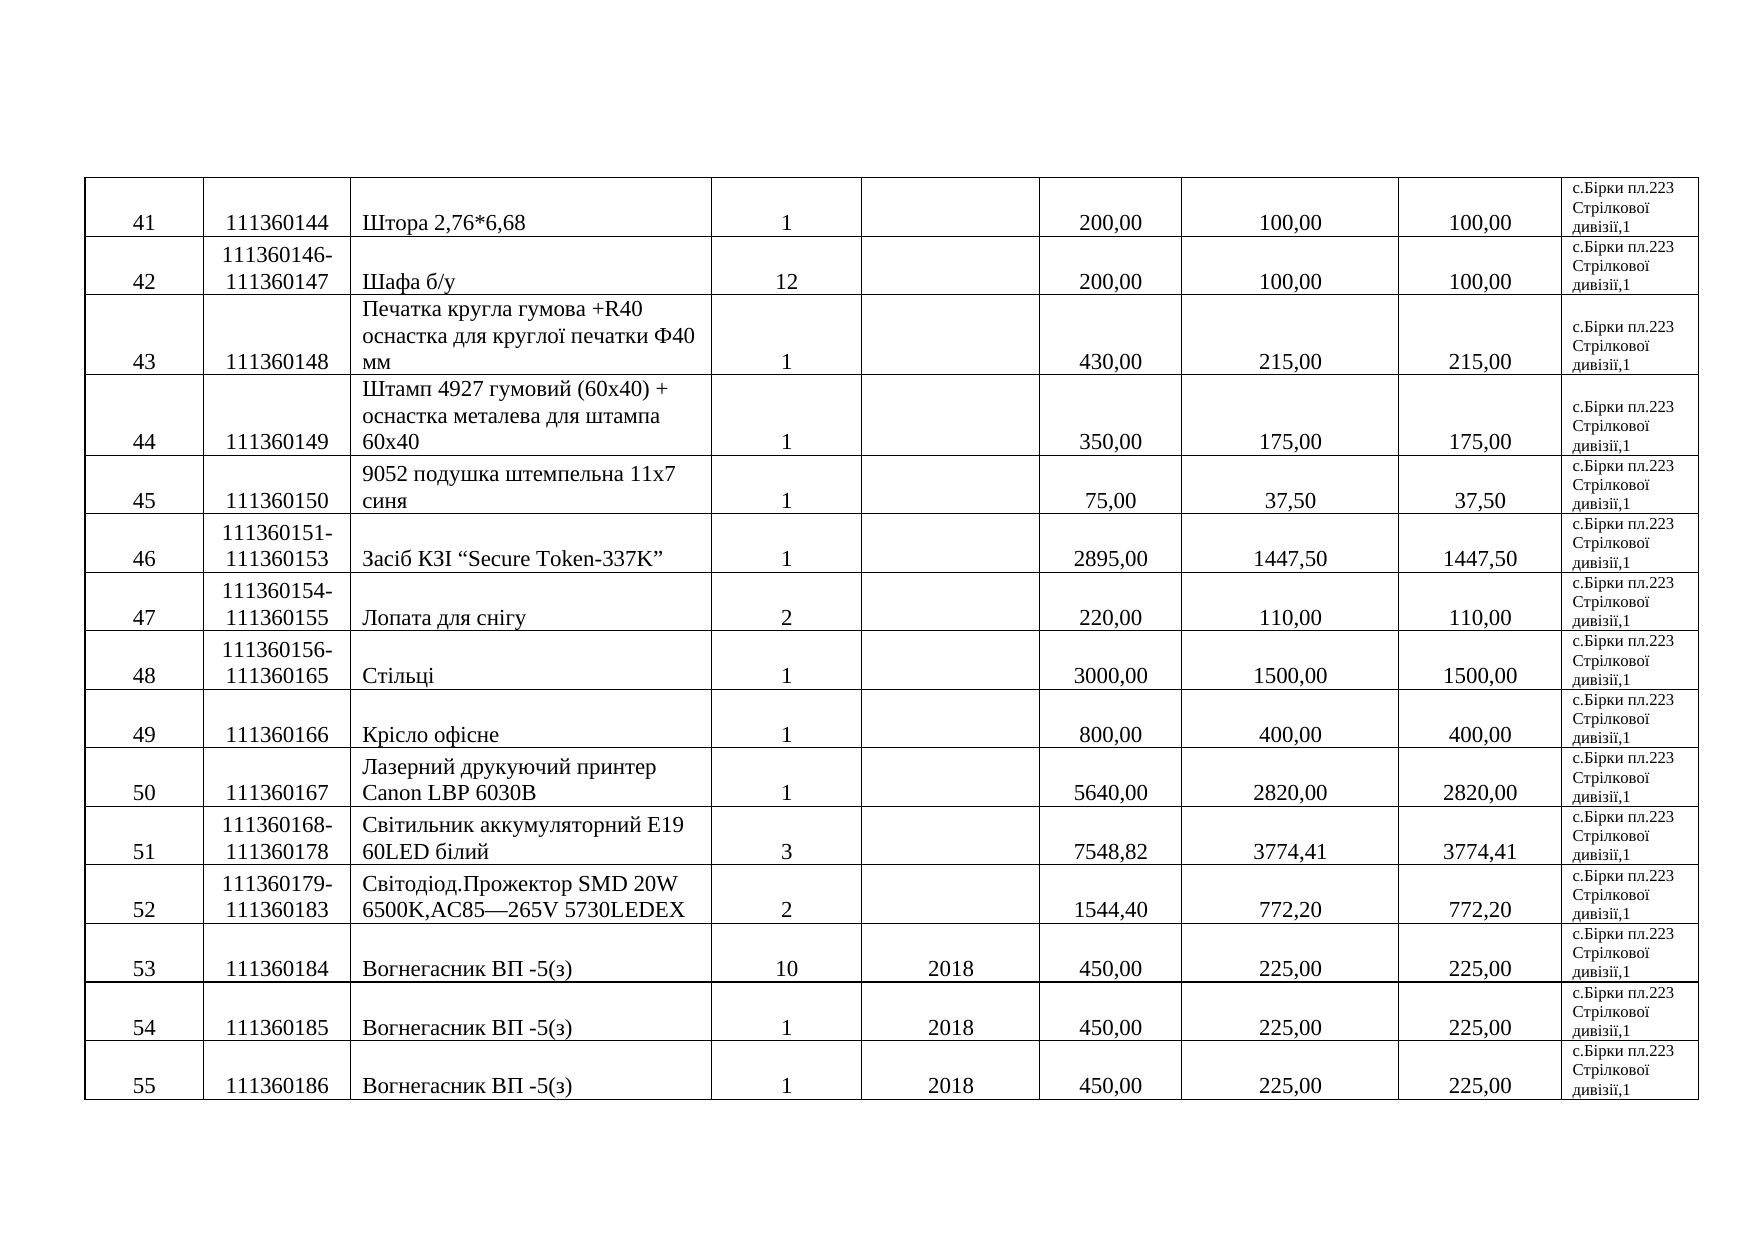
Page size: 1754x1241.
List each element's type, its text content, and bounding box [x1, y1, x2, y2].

table_cell 225,00 [1182, 1041, 1398, 1098]
table_cell 111360150 [204, 456, 350, 513]
table_cell 3000,00 [1040, 631, 1181, 689]
table_cell 1 [712, 1041, 861, 1098]
table_cell Вогнегасник ВП -5(з) [351, 983, 711, 1040]
table_cell 12 [712, 237, 861, 294]
table_cell 1447,50 [1399, 514, 1561, 572]
table_cell 111360166 [204, 690, 350, 747]
table_cell 220,00 [1040, 573, 1181, 630]
table_cell 47 [86, 573, 203, 630]
table_cell 100,00 [1399, 178, 1561, 236]
table_cell 800,00 [1040, 690, 1181, 747]
table_cell 450,00 [1040, 1041, 1181, 1098]
table_cell Світильник аккумуляторний E19 60LED білий [351, 807, 711, 864]
table_cell 200,00 [1040, 178, 1181, 236]
table_cell с.Бірки пл.223 Стрілкової дивізії,1 [1562, 748, 1698, 806]
table_cell 54 [86, 983, 203, 1040]
table_cell Печатка кругла гумова +R40 оснастка для круглої печатки Ф40 мм [351, 295, 711, 374]
table_cell 111360184 [204, 924, 350, 981]
table_cell 1 [712, 178, 861, 236]
table_cell 51 [86, 807, 203, 864]
table_cell 111360144 [204, 178, 350, 236]
table_cell 2820,00 [1399, 748, 1561, 806]
table_cell 100,00 [1399, 237, 1561, 294]
table_cell 450,00 [1040, 983, 1181, 1040]
table_cell с.Бірки пл.223 Стрілкової дивізії,1 [1562, 456, 1698, 513]
table_cell с.Бірки пл.223 Стрілкової дивізії,1 [1562, 573, 1698, 630]
table_cell 400,00 [1182, 690, 1398, 747]
table_cell с.Бірки пл.223 Стрілкової дивізії,1 [1562, 237, 1698, 294]
table_cell 3774,41 [1182, 807, 1398, 864]
table_cell 772,20 [1399, 865, 1561, 923]
table_cell Світодіод.Прожектор SMD 20W 6500K,AC85—265V 5730LEDEX [351, 865, 711, 923]
table_cell [862, 514, 1039, 572]
table_cell 55 [86, 1041, 203, 1098]
table_cell 215,00 [1399, 295, 1561, 374]
table_cell 44 [86, 375, 203, 454]
table_cell 2820,00 [1182, 748, 1398, 806]
table_cell 111360179-111360183 [204, 865, 350, 923]
table_cell Вогнегасник ВП -5(з) [351, 924, 711, 981]
table_cell 215,00 [1182, 295, 1398, 374]
table_cell 45 [86, 456, 203, 513]
table_cell 772,20 [1182, 865, 1398, 923]
table_cell 2 [712, 865, 861, 923]
table_cell 175,00 [1182, 375, 1398, 454]
table_cell Шафа б/у [351, 237, 711, 294]
table_cell 1 [712, 375, 861, 454]
table_cell Лазерний друкуючий принтер Canon LBP 6030B [351, 748, 711, 806]
table_cell [862, 456, 1039, 513]
table_cell 1500,00 [1182, 631, 1398, 689]
table_cell [862, 178, 1039, 236]
table_cell [862, 748, 1039, 806]
table_cell Вогнегасник ВП -5(з) [351, 1041, 711, 1098]
table_cell 111360185 [204, 983, 350, 1040]
table_cell 41 [86, 178, 203, 236]
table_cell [1562, 178, 1698, 236]
table_cell [862, 573, 1039, 630]
table_cell [862, 295, 1039, 374]
table_cell 111360167 [204, 748, 350, 806]
table_cell 225,00 [1399, 924, 1561, 981]
table_cell 1500,00 [1399, 631, 1561, 689]
table_cell 111360149 [204, 375, 350, 454]
table_cell с.Бірки пл.223 Стрілкової дивізії,1 [1562, 924, 1698, 981]
table_cell с.Бірки пл.223 Стрілкової дивізії,1 [1562, 514, 1698, 572]
table_cell 111360168-111360178 [204, 807, 350, 864]
table_cell 200,00 [1040, 237, 1181, 294]
table_cell 10 [712, 924, 861, 981]
table_cell 1 [712, 690, 861, 747]
table_cell 111360151-111360153 [204, 514, 350, 572]
table_cell с.Бірки пл.223 Стрілкової дивізії,1 [1562, 631, 1698, 689]
table_cell 225,00 [1182, 924, 1398, 981]
table_cell 1544,40 [1040, 865, 1181, 923]
table_cell 1 [712, 983, 861, 1040]
table_cell 2018 [862, 983, 1039, 1040]
table_cell 49 [86, 690, 203, 747]
table_cell [862, 237, 1039, 294]
table_cell 110,00 [1182, 573, 1398, 630]
table_cell 100,00 [1182, 178, 1398, 236]
table_cell 450,00 [1040, 924, 1181, 981]
table_cell Стільці [351, 631, 711, 689]
table_cell [862, 690, 1039, 747]
table_cell 100,00 [1182, 237, 1398, 294]
table_cell 1447,50 [1182, 514, 1398, 572]
table_cell 42 [86, 237, 203, 294]
table_cell с.Бірки пл.223 Стрілкової дивізії,1 [1562, 983, 1698, 1040]
table_cell [862, 865, 1039, 923]
table_cell 37,50 [1182, 456, 1398, 513]
table_cell 430,00 [1040, 295, 1181, 374]
table_cell Штамп 4927 гумовий (60х40) + оснастка металева для штампа 60х40 [351, 375, 711, 454]
table_cell 225,00 [1399, 983, 1561, 1040]
table_cell 111360146-111360147 [204, 237, 350, 294]
table_cell 350,00 [1040, 375, 1181, 454]
table_cell 50 [86, 748, 203, 806]
table_cell Крісло офісне [351, 690, 711, 747]
table_cell 3774,41 [1399, 807, 1561, 864]
table_cell [862, 375, 1039, 454]
table_cell Засіб КЗІ “Secure Token-337K” [351, 514, 711, 572]
table_cell 1 [712, 748, 861, 806]
table_cell 225,00 [1182, 983, 1398, 1040]
table_cell с.Бірки пл.223 Стрілкової дивізії,1 [1562, 375, 1698, 454]
table_cell 52 [86, 865, 203, 923]
table_cell 2895,00 [1040, 514, 1181, 572]
table_cell [862, 807, 1039, 864]
table_cell 46 [86, 514, 203, 572]
table_cell с.Бірки пл.223 Стрілкової дивізії,1 [1562, 295, 1698, 374]
table_cell 175,00 [1399, 375, 1561, 454]
table_cell 111360156-111360165 [204, 631, 350, 689]
table_cell 1 [712, 631, 861, 689]
table_cell 5640,00 [1040, 748, 1181, 806]
table_cell 43 [86, 295, 203, 374]
table_cell 9052 подушка штемпельна 11х7 синя [351, 456, 711, 513]
table_cell 2018 [862, 924, 1039, 981]
table_cell с.Бірки пл.223 Стрілкової дивізії,1 [1562, 807, 1698, 864]
table_cell 110,00 [1399, 573, 1561, 630]
table_cell 111360154-111360155 [204, 573, 350, 630]
table_cell Лопата для снігу [351, 573, 711, 630]
table_cell 111360148 [204, 295, 350, 374]
table_cell 1 [712, 295, 861, 374]
table_cell 400,00 [1399, 690, 1561, 747]
table_cell 7548,82 [1040, 807, 1181, 864]
table_cell с.Бірки пл.223 Стрілкової дивізії,1 [1562, 690, 1698, 747]
table_cell 53 [86, 924, 203, 981]
table_cell 111360186 [204, 1041, 350, 1098]
table_cell 48 [86, 631, 203, 689]
table_cell 2 [712, 573, 861, 630]
table_cell 37,50 [1399, 456, 1561, 513]
table_cell 75,00 [1040, 456, 1181, 513]
table_cell 225,00 [1399, 1041, 1561, 1098]
table_cell 3 [712, 807, 861, 864]
table_cell [862, 631, 1039, 689]
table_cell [1562, 1041, 1698, 1098]
table_cell Штора 2,76*6,68 [351, 178, 711, 236]
table_cell 1 [712, 514, 861, 572]
table_cell 1 [712, 456, 861, 513]
table_cell 2018 [862, 1041, 1039, 1098]
table_cell с.Бірки пл.223 Стрілкової дивізії,1 [1562, 865, 1698, 923]
